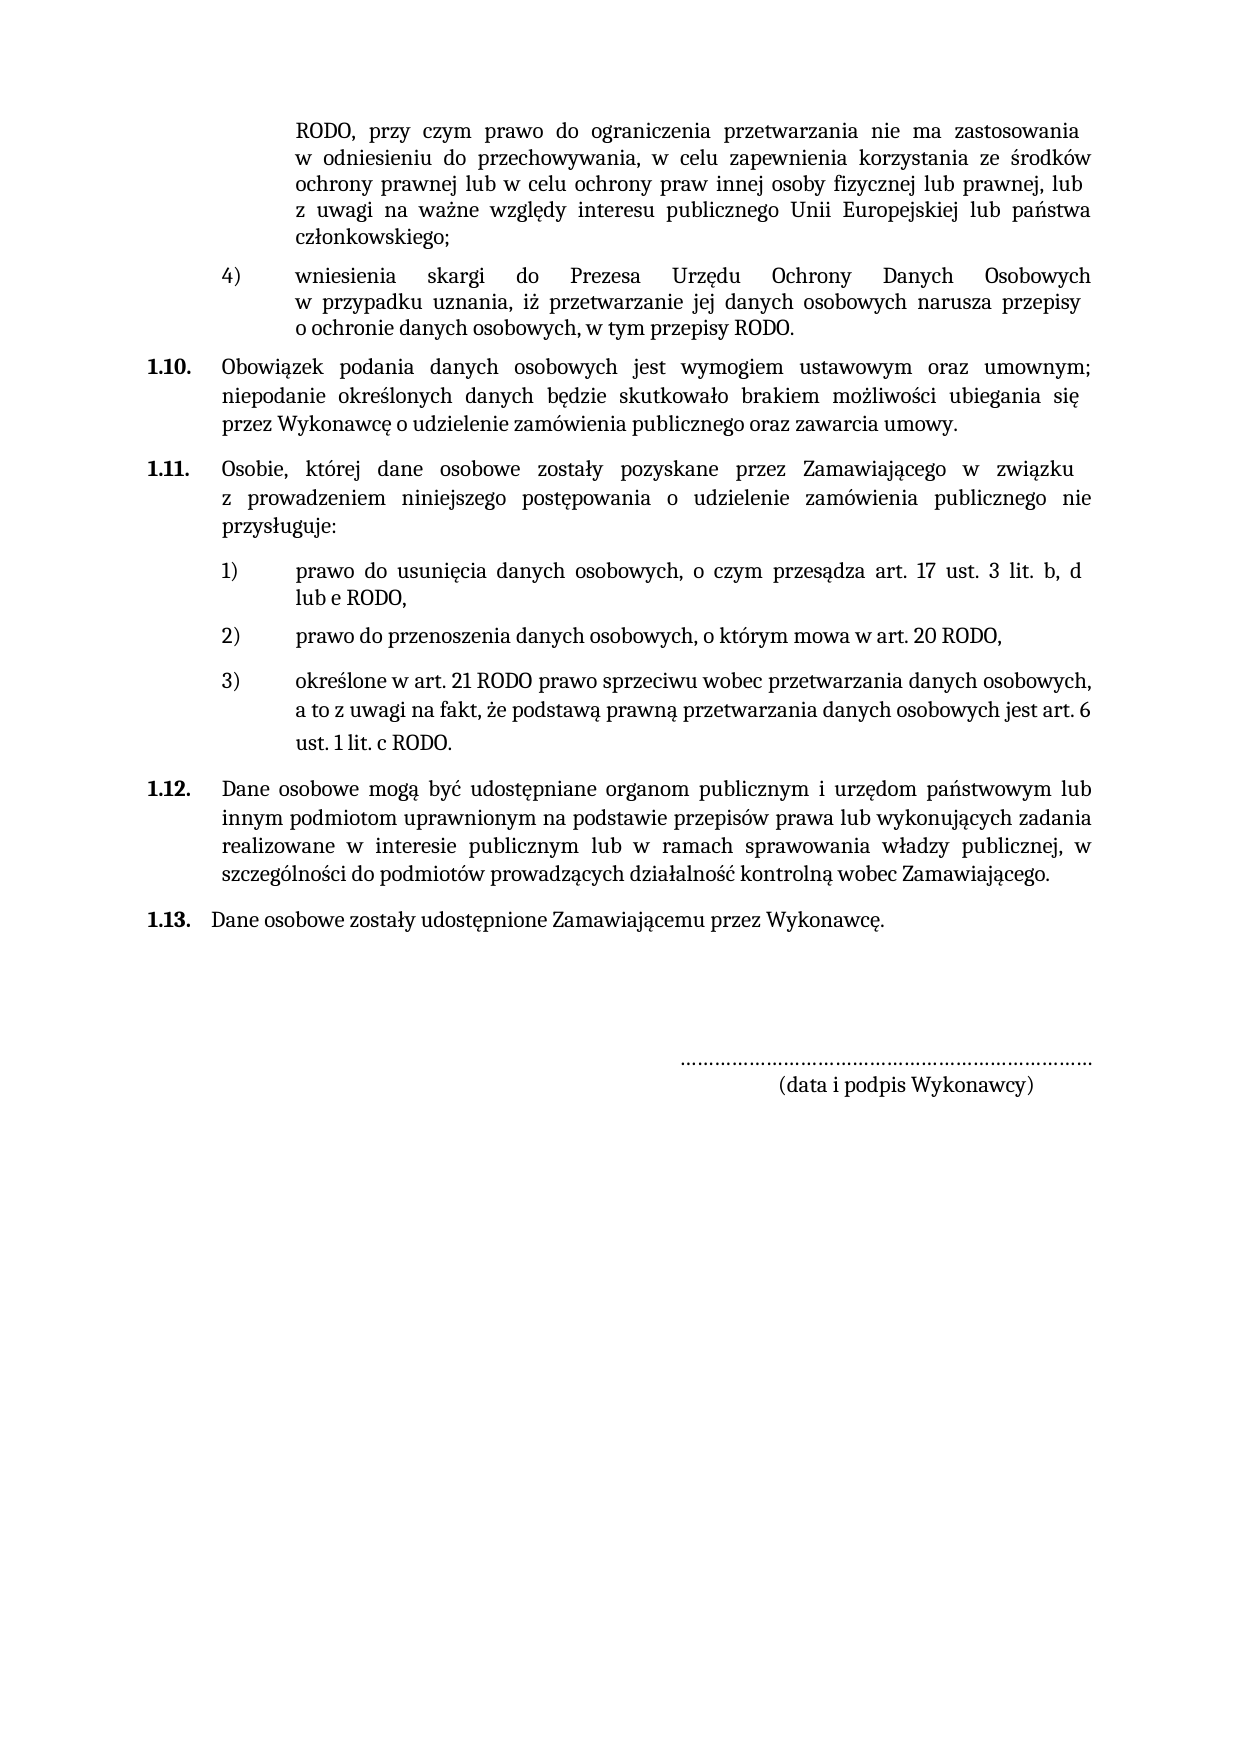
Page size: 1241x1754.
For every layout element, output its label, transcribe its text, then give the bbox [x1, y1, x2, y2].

list prawo do usunięcia danych osobowych, o czym przesądza art. 17 ust. 3 lit. b, d lub e RODO, [222, 558, 1092, 611]
text 1.10. Obowiązek podania danych osobowych jest wymogiem ustawowym oraz umownym; niepodanie określonych danych będzie skutkowało brakiem możliwości ubiegania się przez Wykonawcę o udzielenie zamówienia publicznego oraz zawarcia umowy. [148, 354, 1092, 437]
list wniesienia skargi do Prezesa Urzędu Ochrony Danych Osobowych w przypadku uznania, iż przetwarzanie jej danych osobowych narusza przepisy o ochronie danych osobowych, w tym przepisy RODO. [222, 262, 1092, 341]
text ……………………………………………………………… [148, 1045, 1092, 1072]
text 1.13. Dane osobowe zostały udostępnione Zamawiającemu przez Wykonawcę. [148, 906, 1092, 933]
text 2) prawo do przenoszenia danych osobowych, o którym mowa w art. 20 RODO, [222, 623, 1092, 649]
text 1.11. Osobie, której dane osobowe zostały pozyskane przez Zamawiającego w związku z prowadzeniem niniejszego postępowania o udzielenie zamówienia publicznego nie przysługuje: [148, 456, 1092, 539]
text 3) określone w art. 21 RODO prawo sprzeciwu wobec przetwarzania danych osobowych, a to z uwagi na fakt, że podstawą prawną przetwarzania danych osobowych jest art. 6 ust. 1 lit. c RODO. [222, 668, 1092, 757]
text 1.12. Dane osobowe mogą być udostępniane organom publicznym i urzędom państwowym lub innym podmiotom uprawnionym na podstawie przepisów prawa lub wykonujących zadania realizowane w interesie publicznym lub w ramach sprawowania władzy publicznej, w szczególności do podmiotów prowadzących działalność kontrolną wobec Zamawiającego. [148, 776, 1092, 888]
text (data i podpis Wykonawcy) [738, 1072, 1092, 1098]
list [222, 118, 1092, 250]
